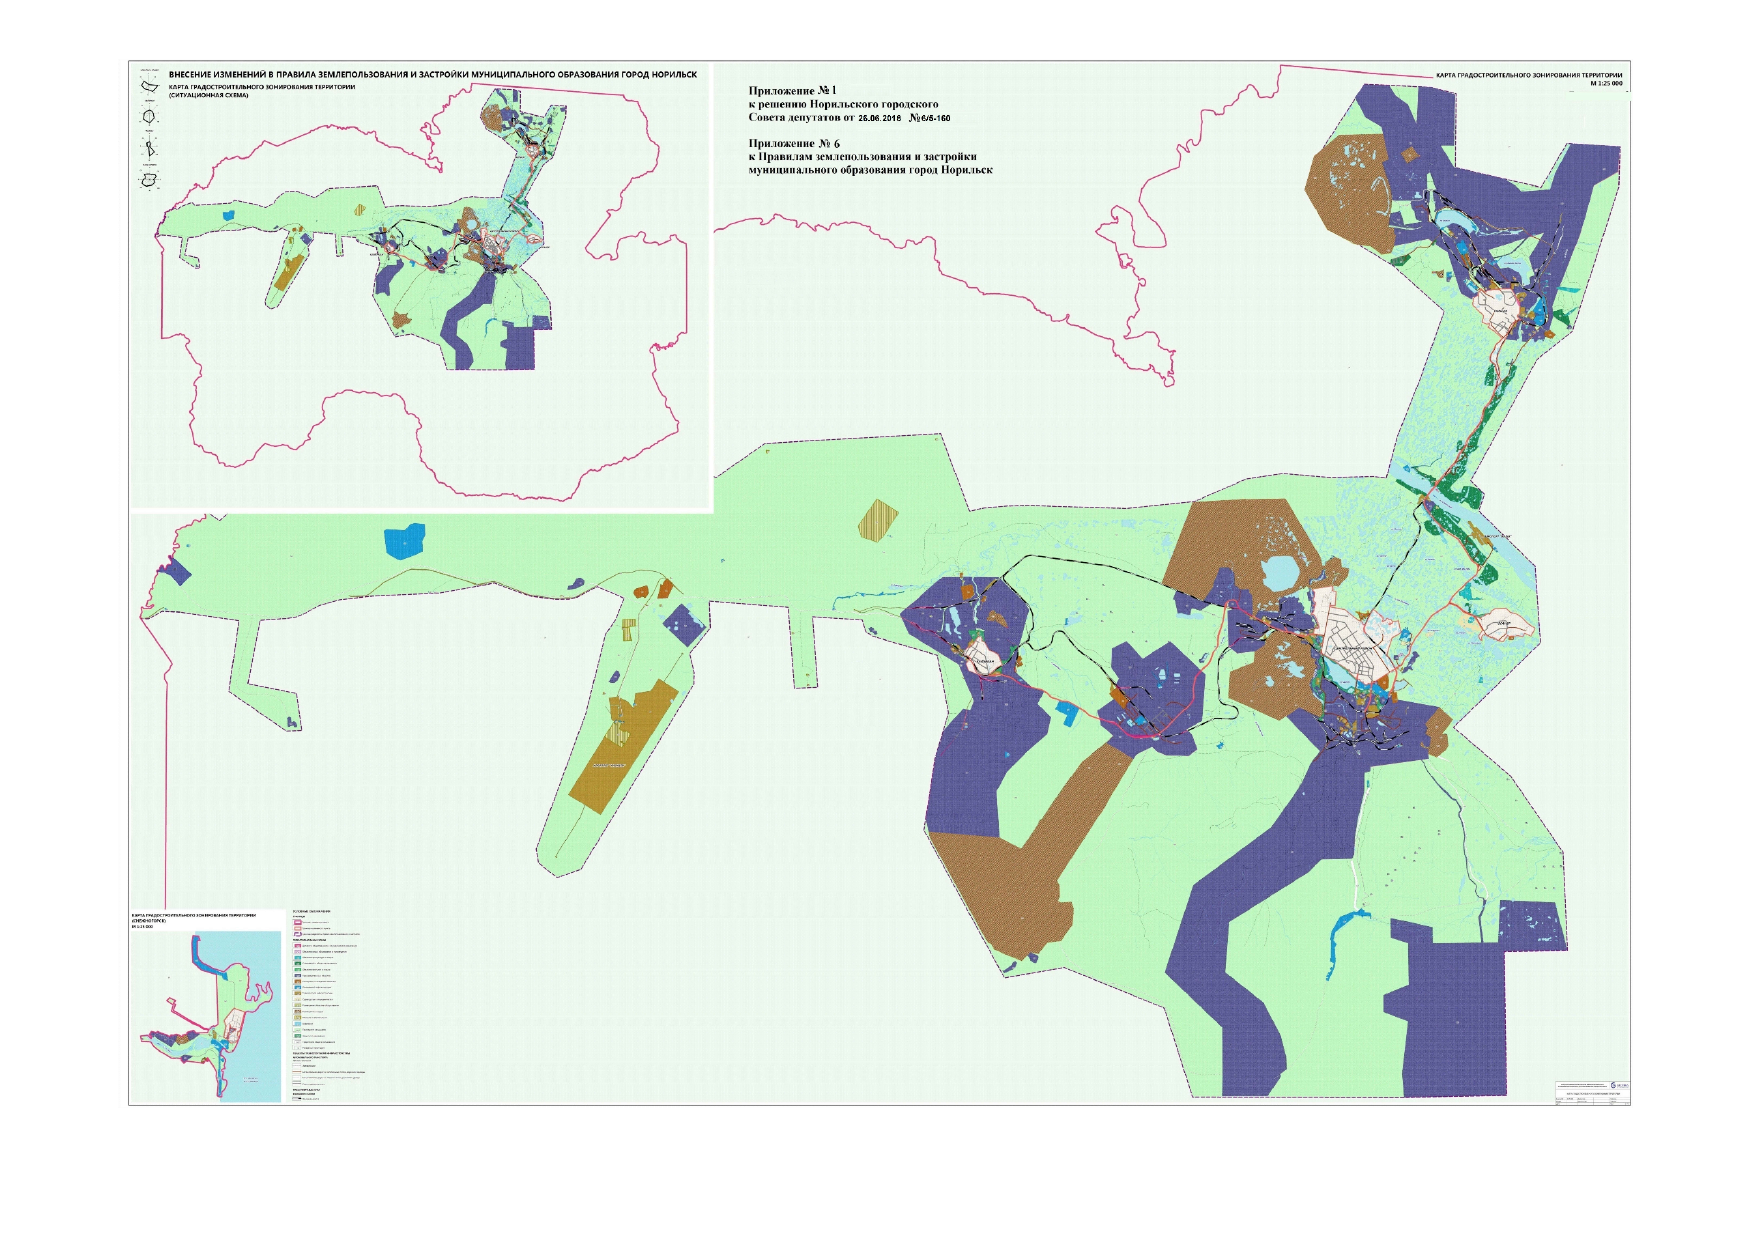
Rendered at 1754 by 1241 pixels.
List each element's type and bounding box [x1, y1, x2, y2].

picture [118, 59, 1633, 1108]
